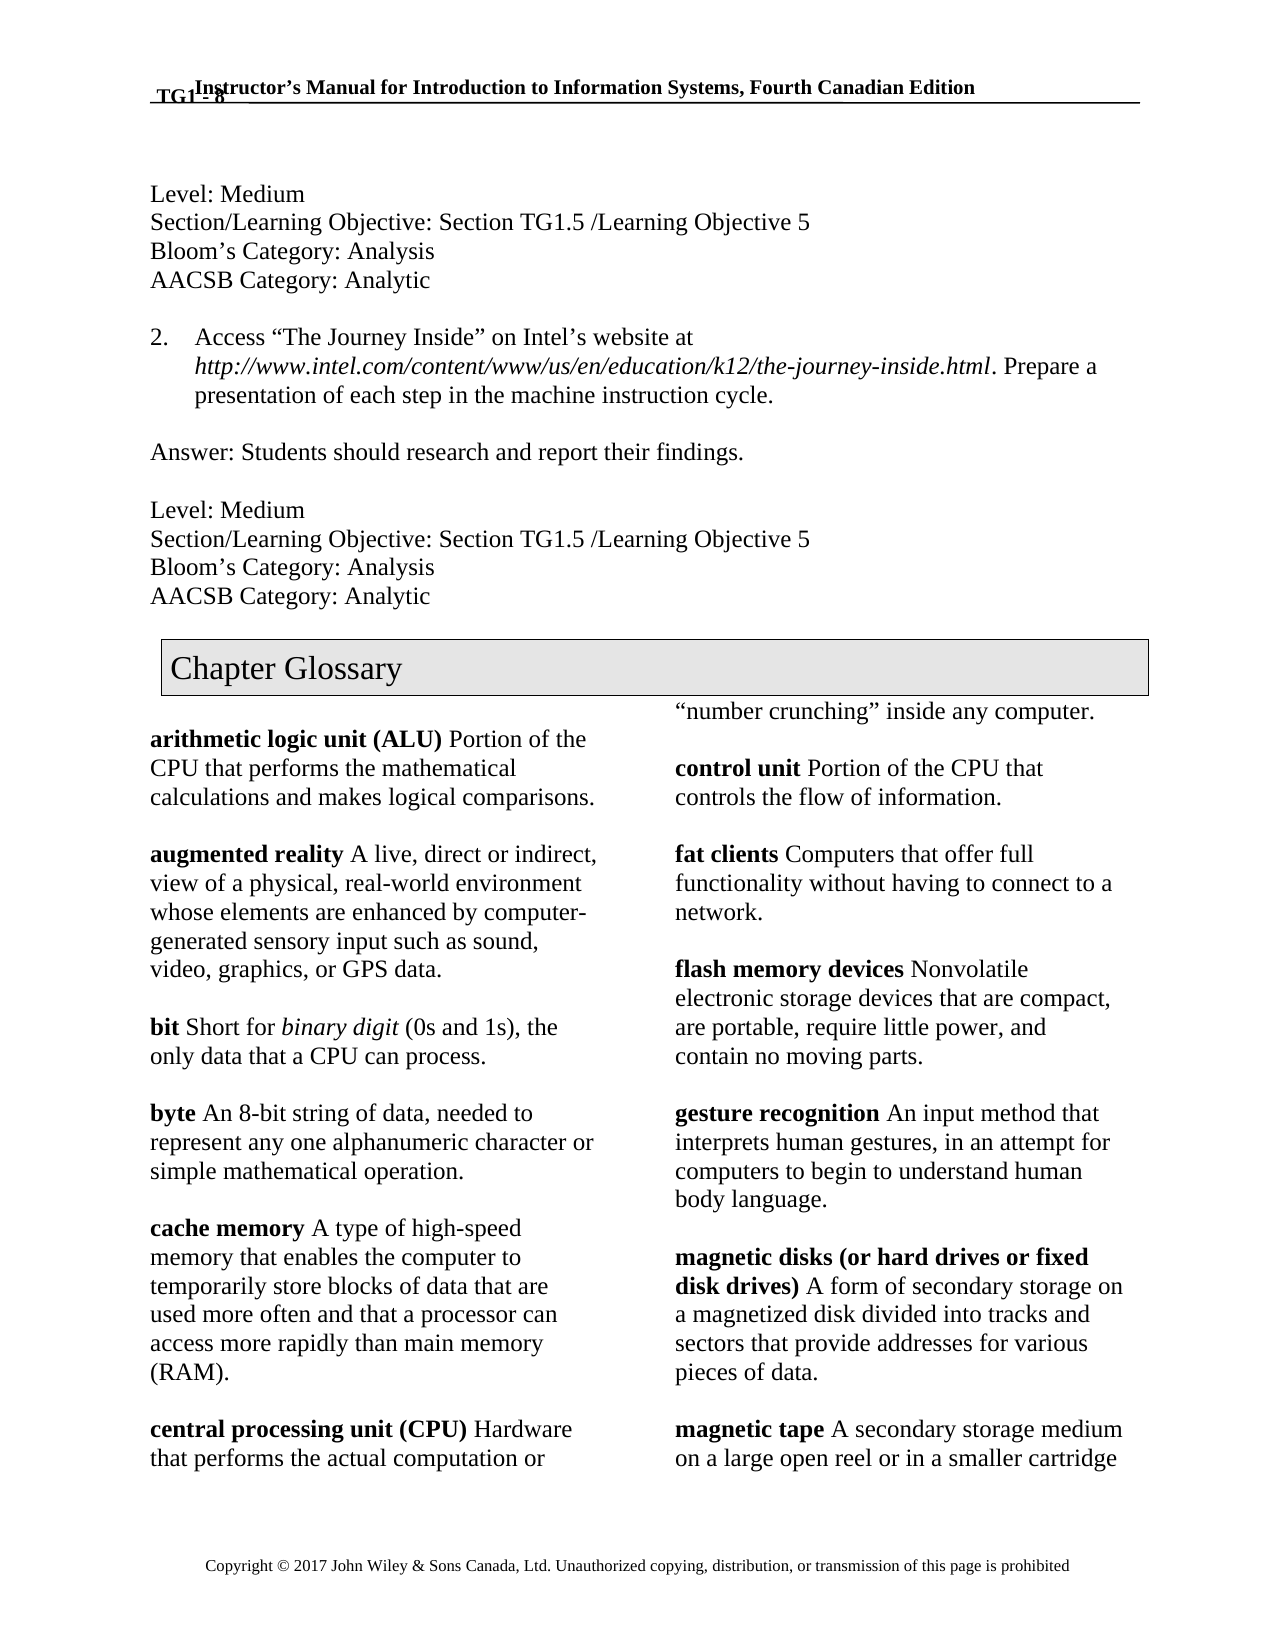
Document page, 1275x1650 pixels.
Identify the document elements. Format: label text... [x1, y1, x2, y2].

text Answer: Students should research and report their findings. [150, 437, 1125, 466]
text central processing unit (CPU) Hardware that performs the actual computation or “number crunching” inside any computer. [675, 696, 1125, 724]
text 2. Access “The Journey Inside” on Intel’s website at http://www.intel.com/content/www/us/en/education/k12/the-journey-inside.html. Prepare a presentation of each step in the machine instruction cycle. [150, 322, 1125, 409]
text central processing unit (CPU) Hardware that performs the actual computation or “number crunching” inside any computer. [150, 1414, 600, 1472]
text magnetic disks (or hard drives or fixed disk drives) A form of secondary storage on a magnetized disk divided into tracks and sectors that provide addresses for various pieces of data. [675, 1242, 1125, 1386]
text Level: Medium [150, 179, 1125, 207]
text AACSB Category: Analytic [150, 265, 1125, 294]
text Section/Learning Objective: Section TG1.5 /Learning Objective 5 [150, 524, 1125, 552]
text bit Short for binary digit (0s and 1s), the only data that a CPU can process. [150, 1012, 600, 1069]
text augmented reality A live, direct or indirect, view of a physical, real-world environment whose elements are enhanced by computer-generated sensory input such as sound, video, graphics, or GPS data. [150, 839, 600, 983]
text fat clients Computers that offer full functionality without having to connect to a network. [675, 839, 1125, 926]
text Section/Learning Objective: Section TG1.5 /Learning Objective 5 [150, 207, 1125, 236]
text Bloom’s Category: Analysis [150, 236, 1125, 265]
text Level: Medium [150, 495, 1125, 524]
text control unit Portion of the CPU that controls the flow of information. [675, 753, 1125, 811]
table_header Chapter Glossary [162, 640, 1148, 695]
text byte An 8-bit string of data, needed to represent any one alphanumeric character or simple mathematical operation. [150, 1098, 600, 1184]
text Bloom’s Category: Analysis [150, 552, 1125, 581]
text arithmetic logic unit (ALU) Portion of the CPU that performs the mathematical calculations and makes logical comparisons. [150, 724, 600, 811]
text gesture recognition An input method that interprets human gestures, in an attempt for computers to begin to understand human body language. [675, 1098, 1125, 1213]
text magnetic tape A secondary storage medium on a large open reel or in a smaller cartridge or cassette. [675, 1414, 1125, 1472]
text AACSB Category: Analytic [150, 581, 1125, 610]
text cache memory A type of high-speed memory that enables the computer to temporarily store blocks of data that are used more often and that a processor can access more rapidly than main memory (RAM). [150, 1213, 600, 1386]
text flash memory devices Nonvolatile electronic storage devices that are compact, are portable, require little power, and contain no moving parts. [675, 954, 1125, 1069]
